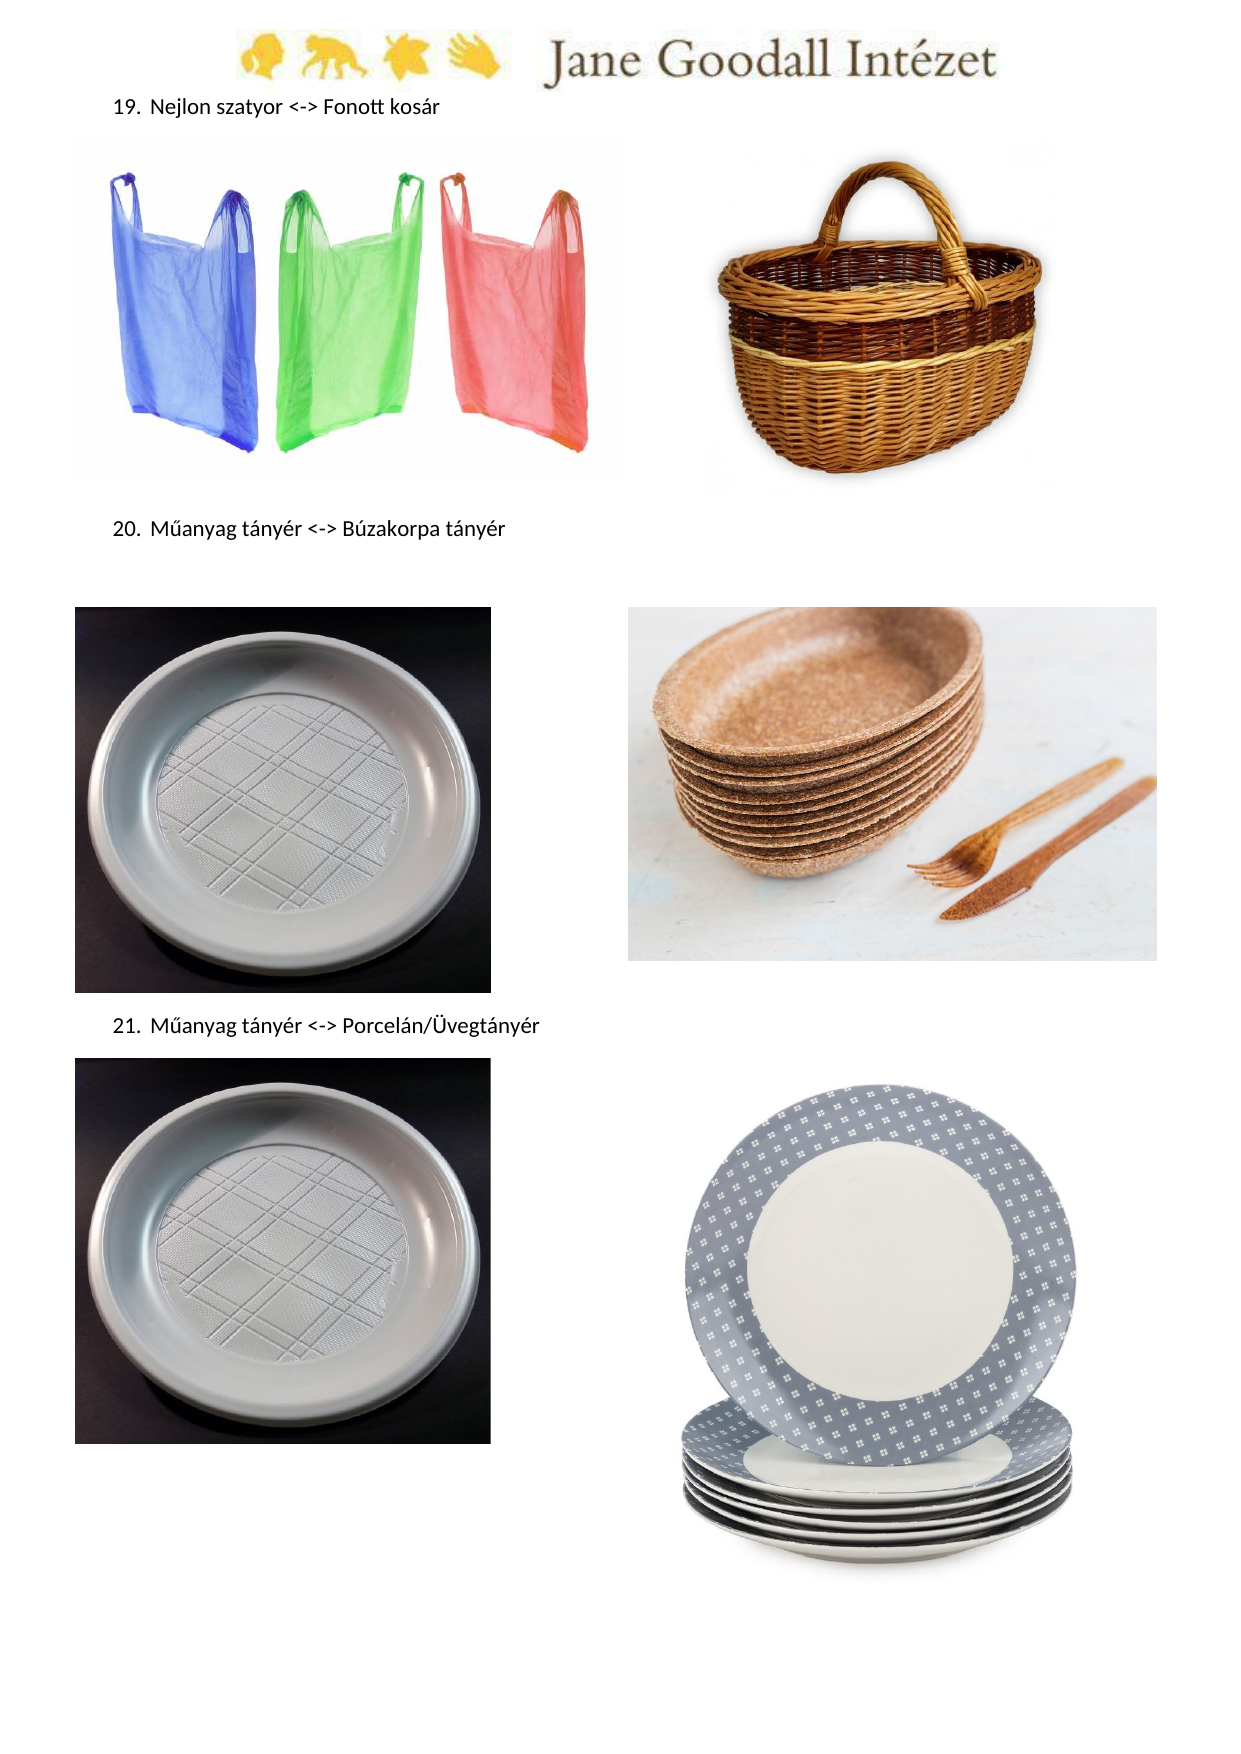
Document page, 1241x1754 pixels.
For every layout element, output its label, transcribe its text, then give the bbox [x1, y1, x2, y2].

list Nejlon szatyor <-> Fonott kosár [112, 92, 1165, 120]
list Műanyag tányér <-> Búzakorpa tányér [112, 514, 1165, 542]
picture [701, 138, 1058, 496]
picture [620, 1058, 1139, 1585]
picture [75, 607, 491, 993]
picture [628, 607, 1157, 961]
picture [236, 29, 1004, 92]
picture [75, 138, 621, 482]
list Műanyag tányér <-> Porcelán/Üvegtányér [112, 1012, 1165, 1040]
picture [75, 1058, 491, 1444]
